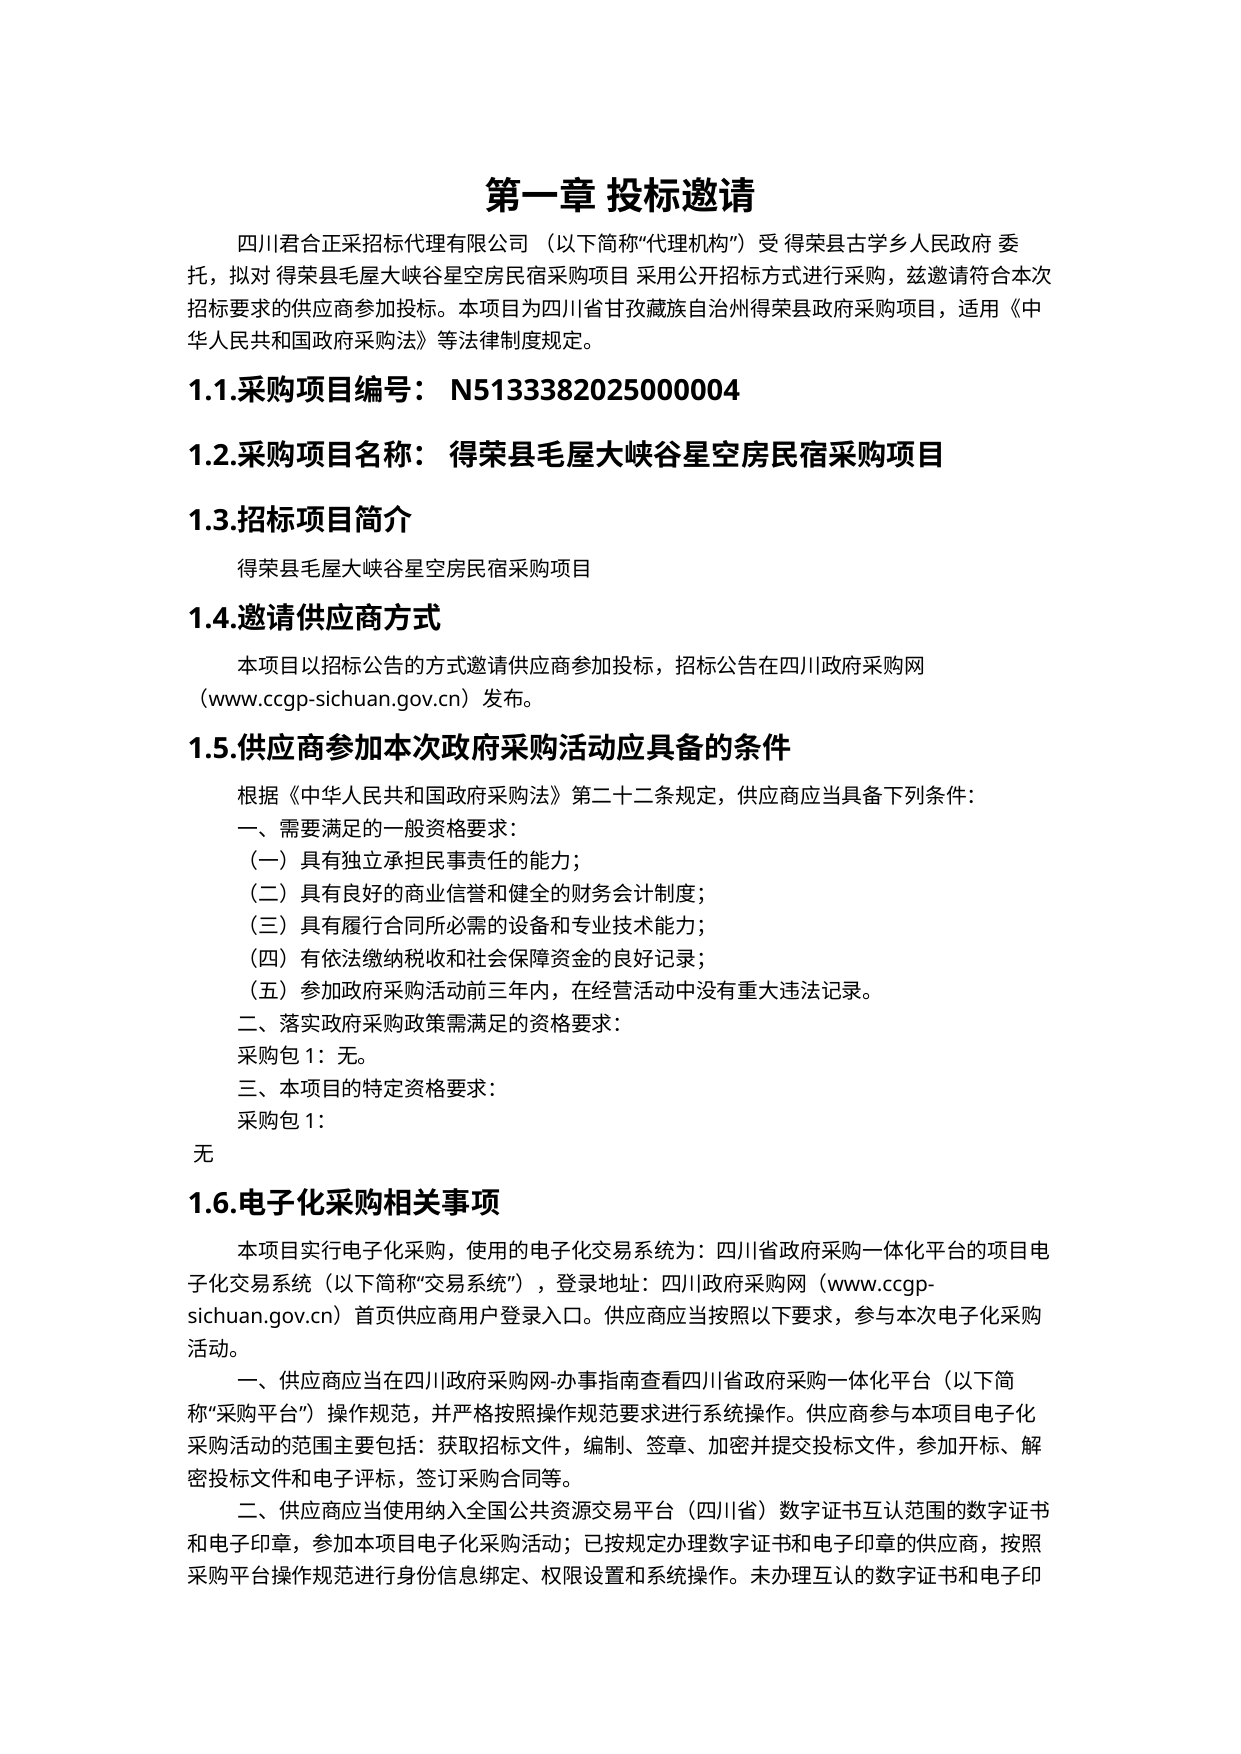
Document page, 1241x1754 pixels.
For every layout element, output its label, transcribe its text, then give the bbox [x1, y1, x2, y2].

text （三）具有履行合同所必需的设备和专业技术能力； [187, 909, 1053, 942]
text 1.2.采购项目名称： 得荣县毛屋大峡谷星空房民宿采购项目 [187, 422, 1053, 487]
text 1.5.供应商参加本次政府采购活动应具备的条件 [187, 714, 1053, 779]
text 一、需要满足的一般资格要求： [187, 812, 1053, 844]
text 第一章 投标邀请 [187, 162, 1053, 227]
text 一、供应商应当在四川政府采购网-办事指南查看四川省政府采购一体化平台（以下简称“采购平台”）操作规范，并严格按照操作规范要求进行系统操作。供应商参与本项目电子化采购活动的范围主要包括：获取招标文件，编制、签章、加密并提交投标文件，参加开标、解密投标文件和电子评标，签订采购合同等。 [187, 1364, 1053, 1494]
text 1.3.招标项目简介 [187, 487, 1053, 552]
text 三、本项目的特定资格要求： [187, 1072, 1053, 1104]
text 1.4.邀请供应商方式 [187, 584, 1053, 649]
text （四）有依法缴纳税收和社会保障资金的良好记录； [187, 942, 1053, 974]
text 无 [187, 1137, 1053, 1169]
text 四川君合正采招标代理有限公司 （以下简称“代理机构”）受 得荣县古学乡人民政府 委托，拟对 得荣县毛屋大峡谷星空房民宿采购项目 采用公开招标方式进行采购，兹邀请符合本次招标要求的供应商参加投标。本项目为四川省甘孜藏族自治州得荣县政府采购项目，适用《中华人民共和国政府采购法》等法律制度规定。 [187, 227, 1053, 357]
text （五）参加政府采购活动前三年内，在经营活动中没有重大违法记录。 [187, 974, 1053, 1007]
text 根据《中华人民共和国政府采购法》第二十二条规定，供应商应当具备下列条件： [187, 779, 1053, 812]
text 得荣县毛屋大峡谷星空房民宿采购项目 [187, 552, 1053, 584]
text 采购包1：无。 [187, 1039, 1053, 1072]
text 本项目以招标公告的方式邀请供应商参加投标，招标公告在四川政府采购网（www.ccgp-sichuan.gov.cn）发布。 [187, 649, 1053, 714]
text 1.1.采购项目编号： N5133382025000004 [187, 357, 1053, 422]
text 二、落实政府采购政策需满足的资格要求： [187, 1007, 1053, 1039]
text （一）具有独立承担民事责任的能力； [187, 844, 1053, 877]
text 1.6.电子化采购相关事项 [187, 1169, 1053, 1234]
text 本项目实行电子化采购，使用的电子化交易系统为：四川省政府采购一体化平台的项目电子化交易系统（以下简称“交易系统”），登录地址：四川政府采购网（www.ccgp-sichuan.gov.cn）首页供应商用户登录入口。供应商应当按照以下要求，参与本次电子化采购活动。 [187, 1234, 1053, 1364]
text （二）具有良好的商业信誉和健全的财务会计制度； [187, 877, 1053, 909]
text 采购包1： [187, 1104, 1053, 1137]
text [187, 1494, 1053, 1592]
